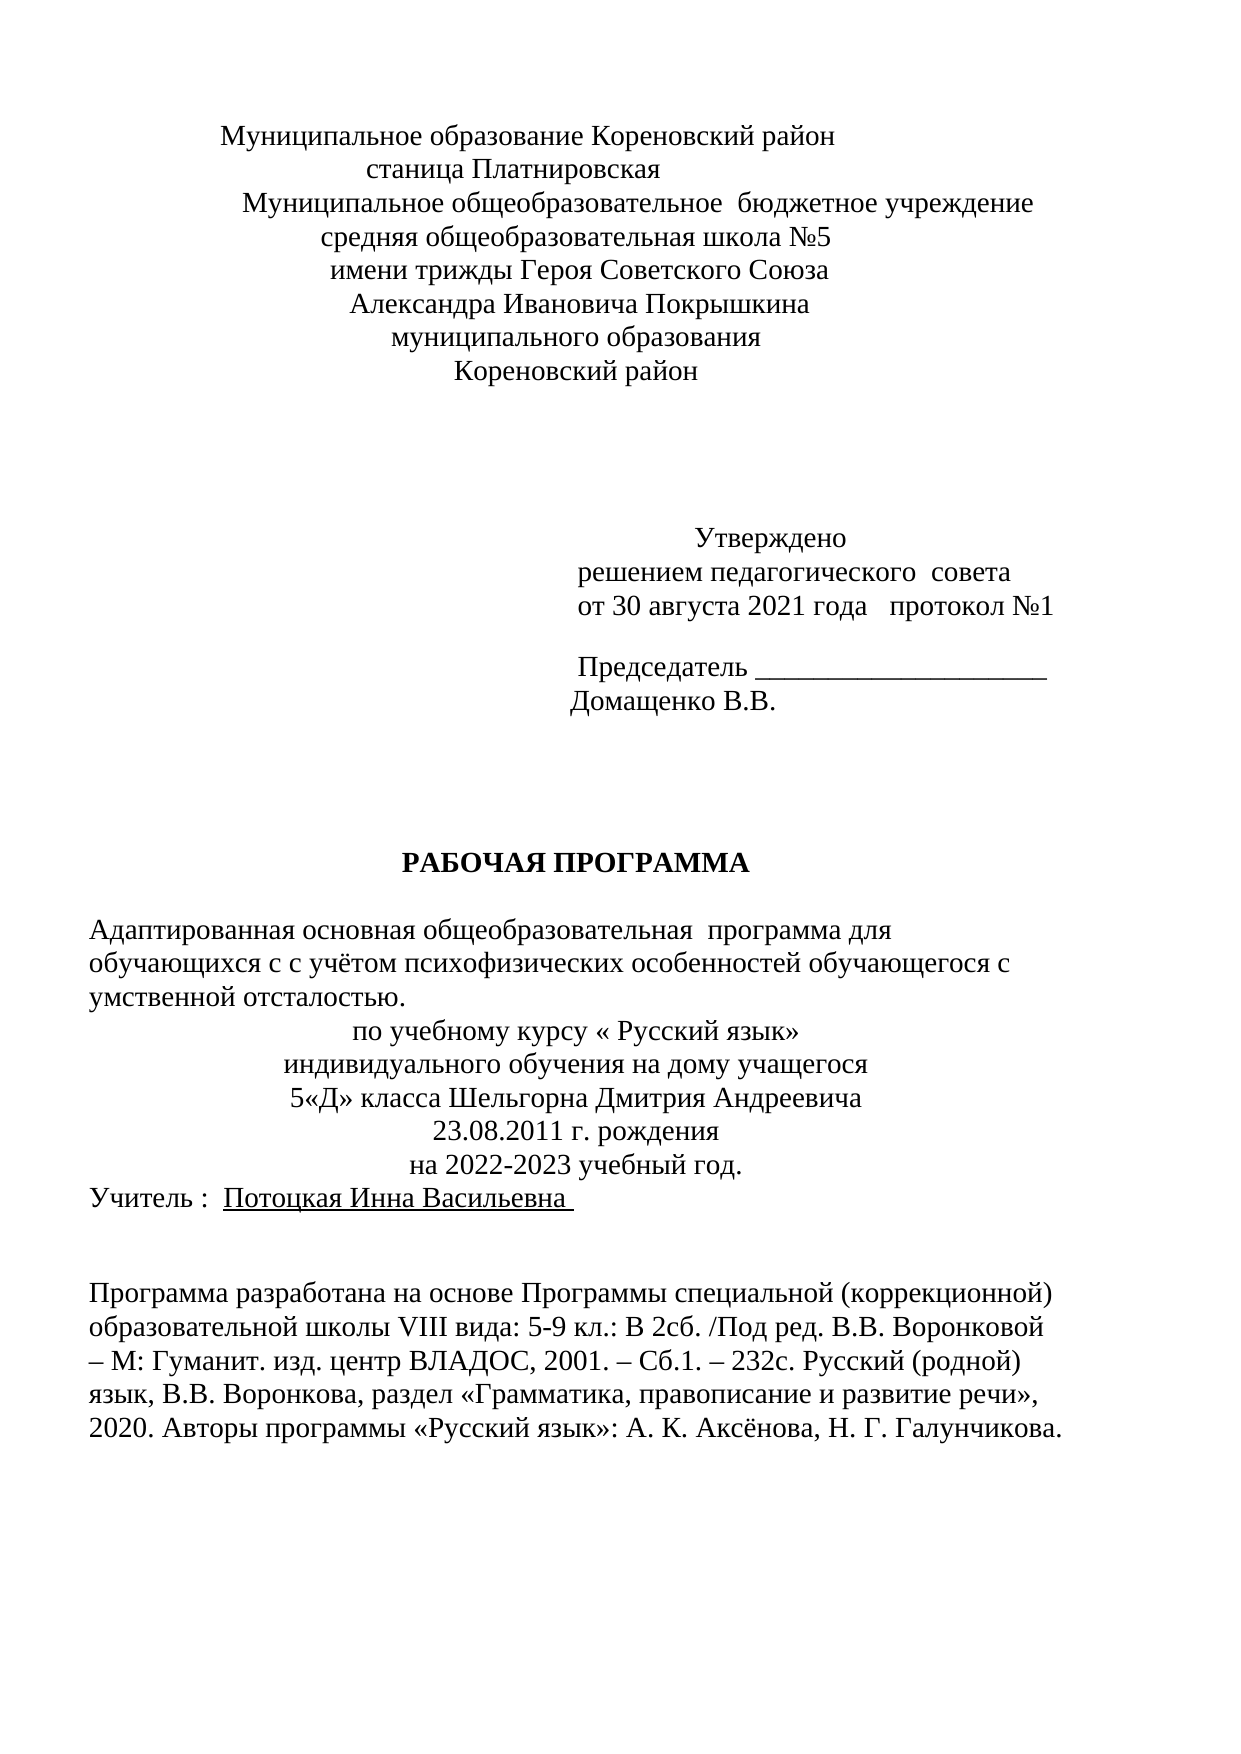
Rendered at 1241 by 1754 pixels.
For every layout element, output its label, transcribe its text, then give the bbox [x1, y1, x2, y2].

text Адаптированная основная общеобразовательная программа для обучающихся с с учётом психофизических особенностей обучающегося с умственной отсталостью. [89, 912, 1063, 1013]
text Программа разработана на основе Программы специальной (коррекционной) образовательной школы VIII вида: 5-9 кл.: В 2сб. /Под ред. В.В. Воронковой – М: Гуманит. изд. центр ВЛАДОС, 2001. – Сб.1. – 232с. Русский (родной) язык, В.В. Воронкова, раздел «Грамматика, правописание и развитие речи», 2020. Авторы программы «Русский язык»: А. К. Аксёнова, Н. Г. Галунчикова. [89, 1276, 1063, 1443]
text станица Платнировская [89, 152, 1063, 185]
text Учитель : Потоцкая Инна Васильевна [89, 1180, 1063, 1214]
text муниципального образования [89, 319, 1063, 353]
text средняя общеобразовательная школа №5 [89, 219, 1063, 252]
text решением педагогического совета [89, 554, 1063, 588]
text Муниципальное общеобразовательное бюджетное учреждение [89, 185, 1063, 219]
text Утверждено [89, 521, 1063, 554]
text Александра Ивановича Покрышкина [89, 286, 1063, 319]
text от 30 августа 2021 года протокол №1 [89, 588, 1063, 621]
text Председатель ____________________ [89, 649, 1063, 683]
text 5«Д» класса Шельгорна Дмитрия Андреевича [89, 1080, 1063, 1113]
text имени трижды Героя Советского Союза [89, 252, 1063, 286]
text на 2022-2023 учебный год. [89, 1147, 1063, 1180]
text РАБОЧАЯ ПРОГРАММА [89, 845, 1063, 878]
text по учебному курсу « Русский язык» [89, 1013, 1063, 1046]
text Кореновский район [89, 353, 1063, 386]
text Муниципальное образование Кореновский район [89, 118, 1063, 152]
text 23.08.2011 г. рождения [89, 1113, 1063, 1147]
text Домащенко В.В. [89, 683, 1063, 716]
text индивидуального обучения на дому учащегося [89, 1046, 1063, 1080]
